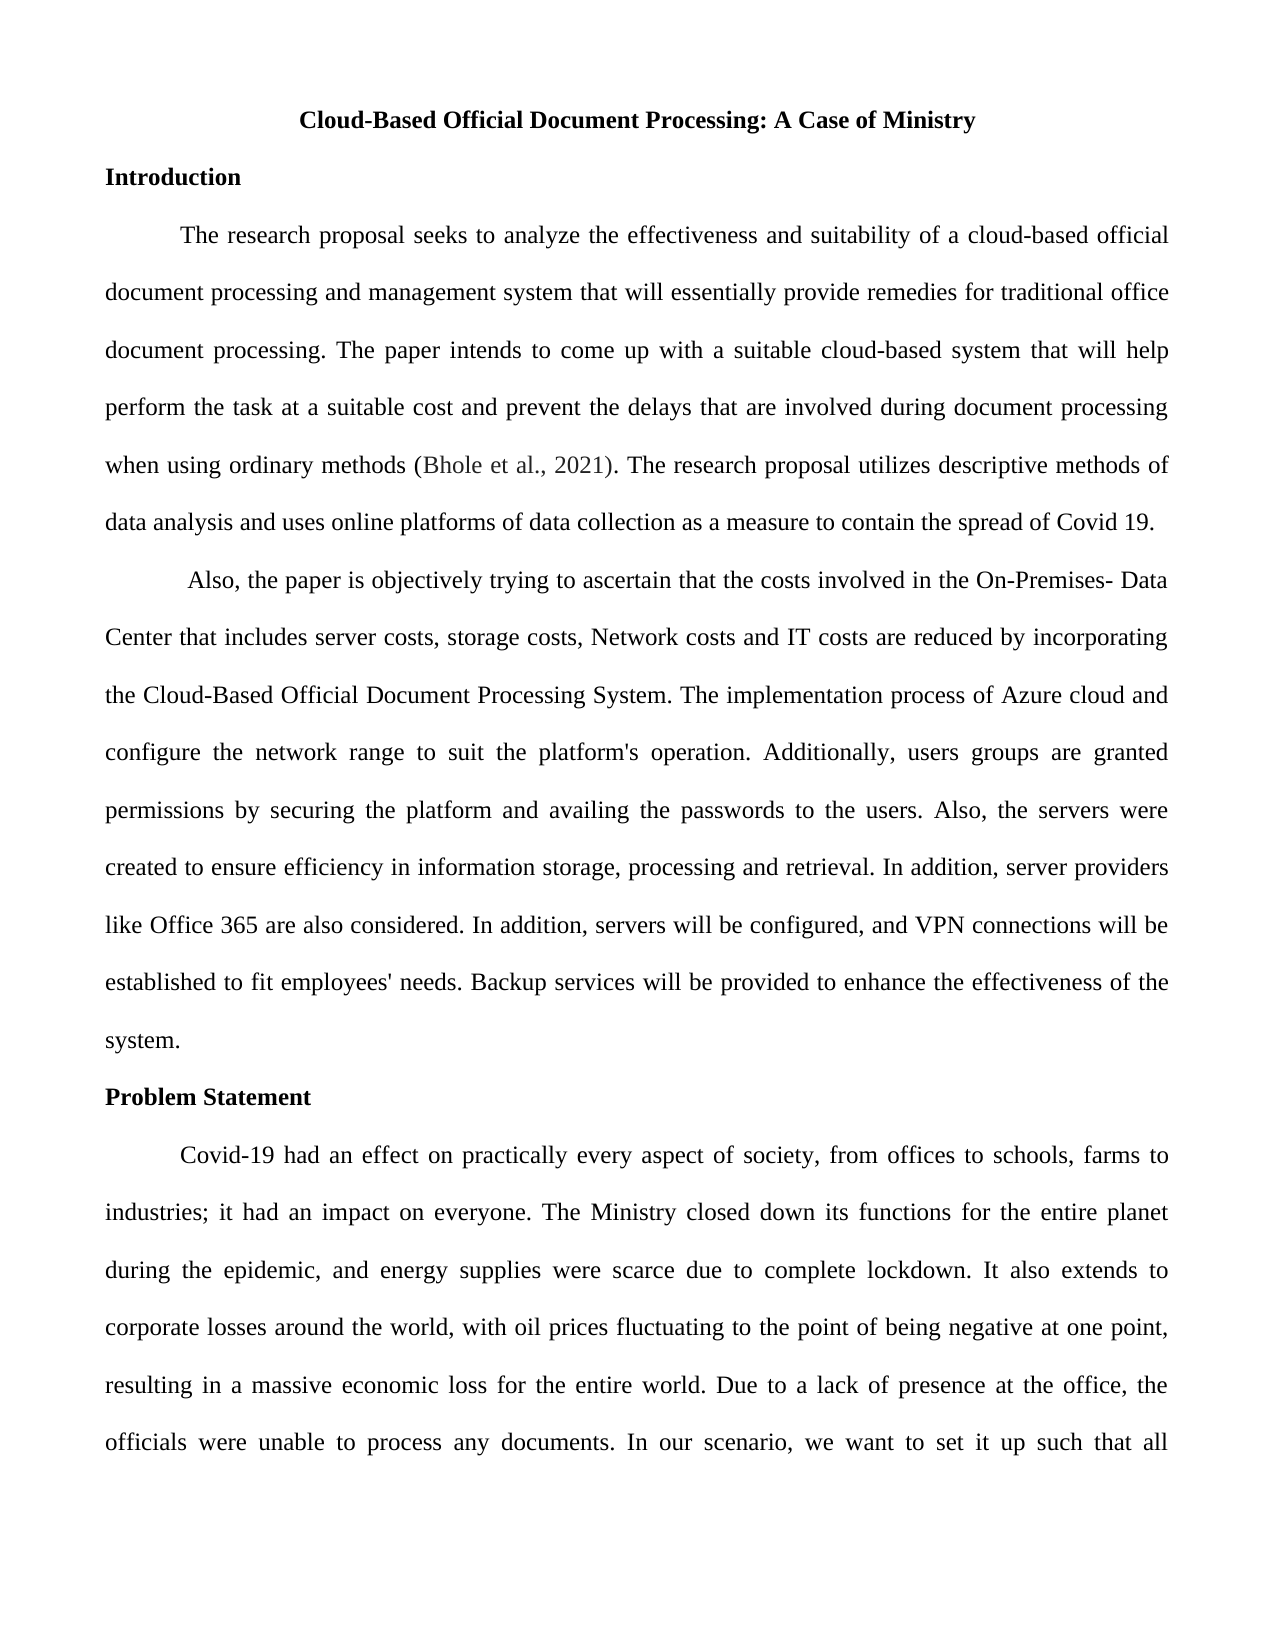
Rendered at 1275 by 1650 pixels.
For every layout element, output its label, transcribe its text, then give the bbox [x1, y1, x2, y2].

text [105, 1140, 1170, 1456]
text Cloud-Based Official Document Processing: A Case of Ministry [105, 105, 1170, 134]
text Problem Statement [105, 1082, 1170, 1111]
text The research proposal seeks to analyze the effectiveness and suitability of a cloud-based official document processing and management system that will essentially provide remedies for traditional office document processing. The paper intends to come up with a suitable cloud-based system that will help perform the task at a suitable cost and prevent the delays that are involved during document processing when using ordinary methods (Bhole et al., 2021). The research proposal utilizes descriptive methods of data analysis and uses online platforms of data collection as a measure to contain the spread of Covid 19. [105, 220, 1170, 536]
text Introduction [105, 162, 1170, 191]
text Also, the paper is objectively trying to ascertain that the costs involved in the On-Premises- Data Center that includes server costs, storage costs, Network costs and IT costs are reduced by incorporating the Cloud-Based Official Document Processing System. The implementation process of Azure cloud and configure the network range to suit the platform's operation. Additionally, users groups are granted permissions by securing the platform and availing the passwords to the users. Also, the servers were created to ensure efficiency in information storage, processing and retrieval. In addition, server providers like Office 365 are also considered. In addition, servers will be configured, and VPN connections will be established to fit employees' needs. Backup services will be provided to enhance the effectiveness of the system. [105, 565, 1170, 1054]
